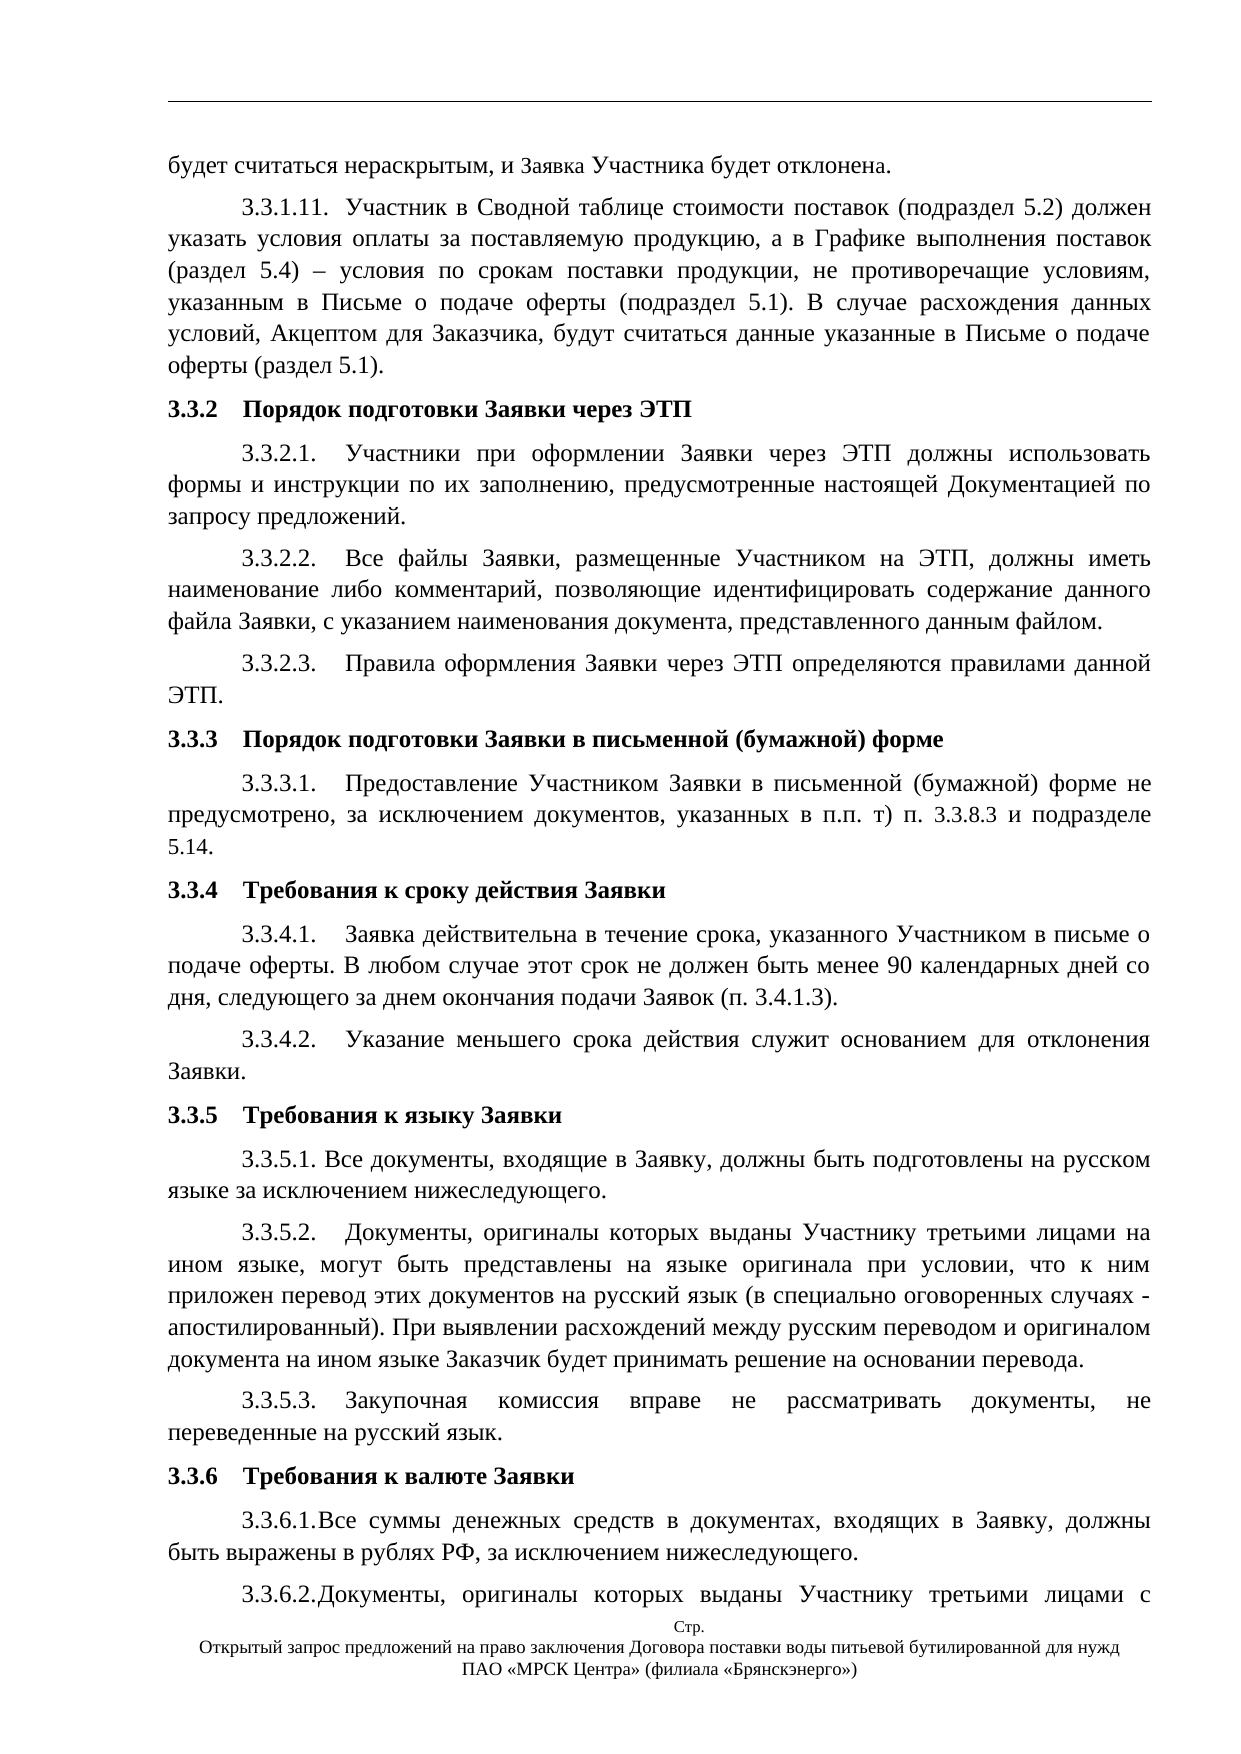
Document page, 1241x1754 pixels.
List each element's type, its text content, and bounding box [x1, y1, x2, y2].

subtitle Порядок подготовки Заявки через ЭТП [168, 394, 1152, 423]
list Правила оформления Заявки через ЭТП определяются правилами данной ЭТП. [168, 648, 1152, 708]
text 3.3.5.1. Все документы, входящие в Заявку, должны быть подготовлены на русском языке за исключением нижеследующего. [168, 1144, 1152, 1204]
list Предоставление Участником Заявки в письменной (бумажной) форме не предусмотрено, за исключением документов, указанных в п.п. т) п. 3.3.8.3 и подразделе 5.14. [168, 768, 1152, 860]
list Заявка действительна в течение срока, указанного Участником в письме о подаче оферты. В любом случае этот срок не должен быть менее 90 календарных дней со дня, следующего за днем окончания подачи Заявок (п. 3.4.1.3). [168, 919, 1151, 1011]
list Документы, оригиналы которых выданы Участнику третьими лицами на ином языке, могут быть представлены на языке оригинала при условии, что к ним приложен перевод этих документов на русский язык (в специально оговоренных случаях - апостилированный). При выявлении расхождений между русским переводом и оригиналом документа на ином языке Заказчик будет принимать решение на основании перевода. [168, 1217, 1152, 1372]
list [168, 1579, 1152, 1608]
list Участники при оформлении Заявки через ЭТП должны использовать формы и инструкции по их заполнению, предусмотренные настоящей Документацией по запросу предложений. [168, 438, 1152, 530]
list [168, 150, 1152, 179]
subtitle Требования к языку Заявки [168, 1100, 1152, 1128]
subtitle Требования к сроку действия Заявки [168, 875, 1152, 904]
subtitle Порядок подготовки Заявки в письменной (бумажной) форме [168, 724, 1152, 752]
subtitle Требования к валюте Заявки [168, 1461, 1152, 1490]
list Все суммы денежных средств в документах, входящих в Заявку, должны быть выражены в рублях РФ, за исключением нижеследующего. [168, 1505, 1152, 1566]
list Указание меньшего срока действия служит основанием для отклонения Заявки. [168, 1024, 1151, 1084]
list Закупочная комиссия вправе не рассматривать документы, не переведенные на русский язык. [168, 1386, 1152, 1446]
list Все файлы Заявки, размещенные Участником на ЭТП, должны иметь наименование либо комментарий, позволяющие идентифицировать содержание данного файла Заявки, с указанием наименования документа, представленного данным файлом. [168, 543, 1152, 635]
list Участник в Сводной таблице стоимости поставок (подраздел 5.2) должен указать условия оплаты за поставляемую продукцию, а в Графике выполнения поставок (раздел 5.4) – условия по срокам поставки продукции, не противоречащие условиям, указанным в Письме о подаче оферты (подраздел 5.1). В случае расхождения данных условий, Акцептом для Заказчика, будут считаться данные указанные в Письме о подаче оферты (раздел 5.1). [168, 192, 1152, 378]
